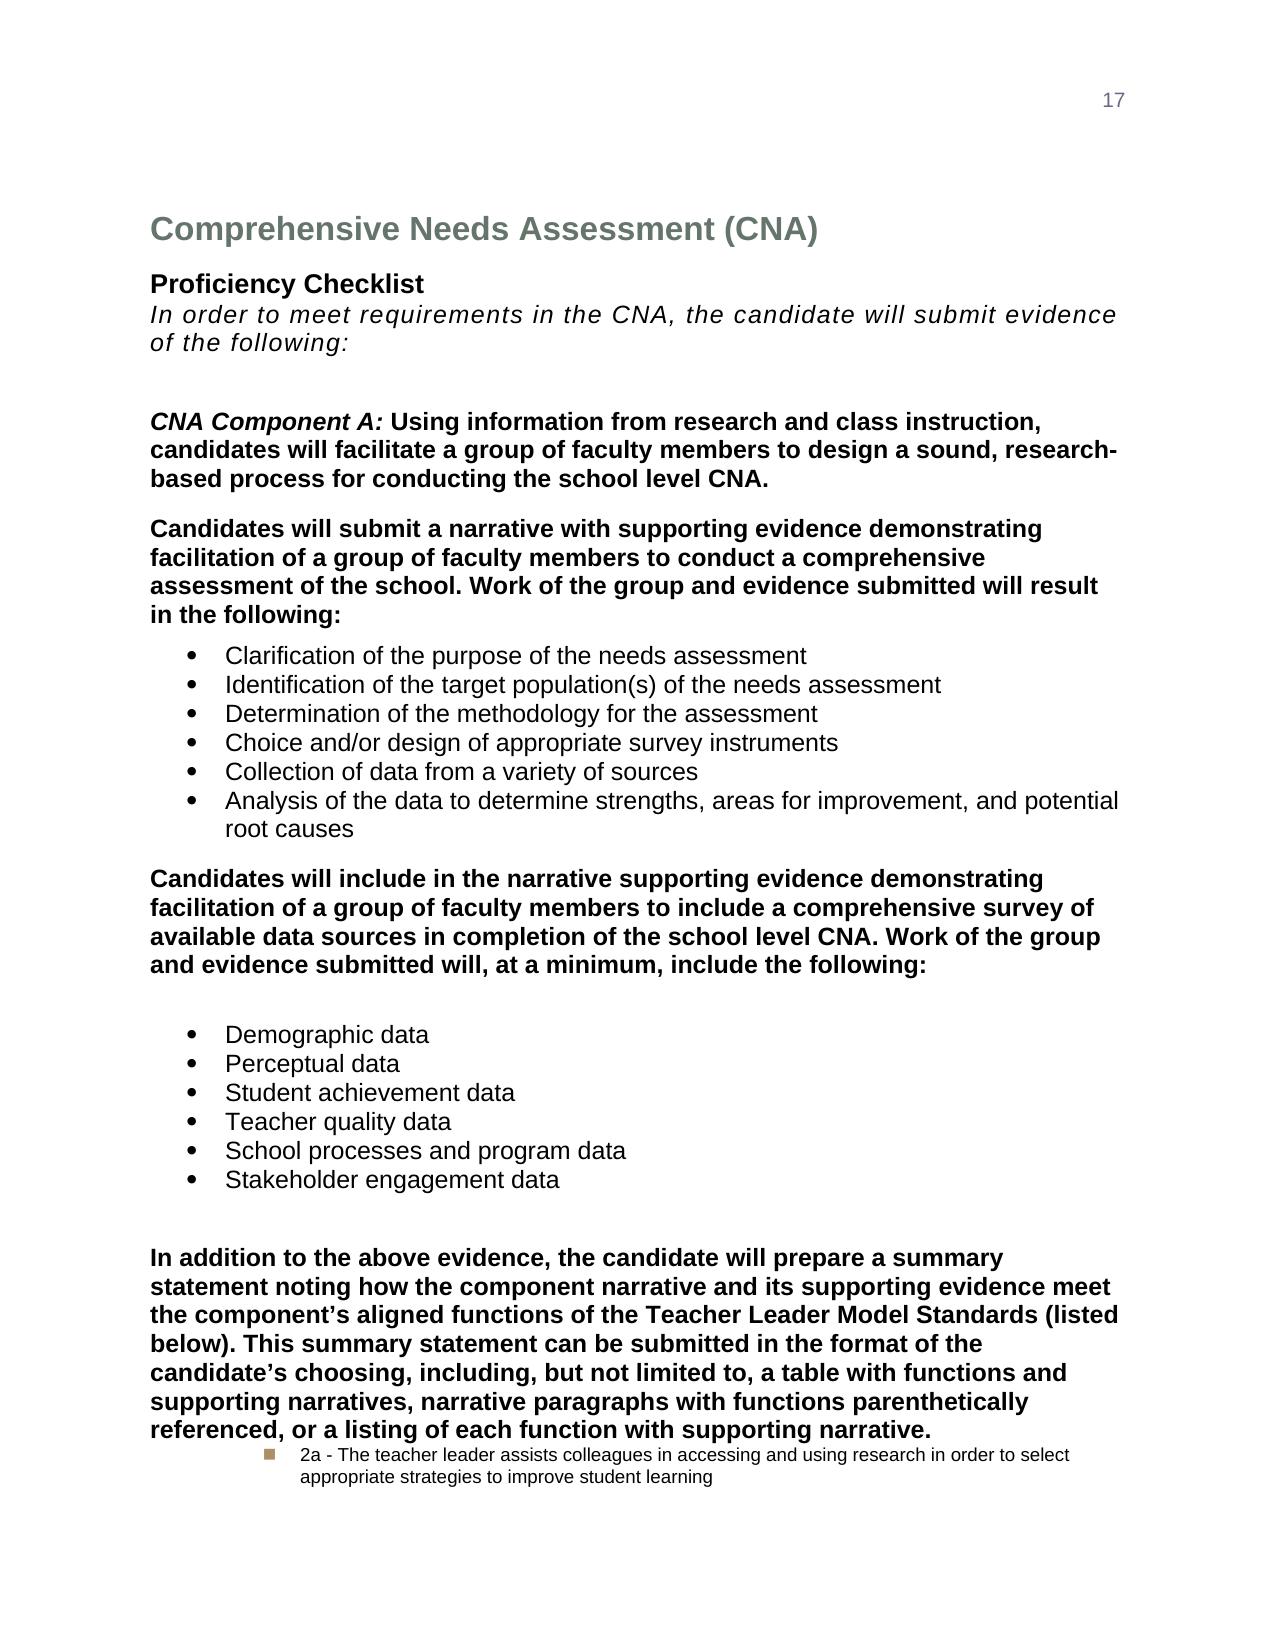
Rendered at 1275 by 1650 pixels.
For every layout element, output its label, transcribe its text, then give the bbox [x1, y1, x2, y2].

subtitle In order to meet requirements in the CNA, the candidate will submit evidence of the following: [150, 300, 1125, 357]
list 2a - The teacher leader assists colleagues in accessing and using research in order to select appropriate strategies to improve student learning [262, 1444, 1125, 1487]
list Determination of the methodology for the assessment [187, 699, 1125, 728]
subtitle Candidates will include in the narrative supporting evidence demonstrating facilitation of a group of faculty members to include a comprehensive survey of available data sources in completion of the school level CNA. Work of the group and evidence submitted will, at a minimum, include the following: [150, 864, 1125, 979]
subtitle Comprehensive Needs Assessment (CNA) [150, 209, 1125, 248]
list Clarification of the purpose of the needs assessment [187, 641, 1125, 670]
list Perceptual data [187, 1049, 1125, 1078]
subtitle Candidates will submit a narrative with supporting evidence demonstrating facilitation of a group of faculty members to conduct a comprehensive assessment of the school. Work of the group and evidence submitted will result in the following: [150, 514, 1125, 629]
list Identification of the target population(s) of the needs assessment [187, 670, 1125, 699]
subtitle CNA Component A: Using information from research and class instruction, candidates will facilitate a group of faculty members to design a sound, research-based process for conducting the school level CNA. [150, 407, 1125, 493]
list Stakeholder engagement data [187, 1164, 1125, 1193]
list Teacher quality data [187, 1107, 1125, 1136]
subtitle In addition to the above evidence, the candidate will prepare a summary statement noting how the component narrative and its supporting evidence meet the component’s aligned functions of the Teacher Leader Model Standards (listed below). This summary statement can be submitted in the format of the candidate’s choosing, including, but not limited to, a table with functions and supporting narratives, narrative paragraphs with functions parenthetically referenced, or a listing of each function with supporting narrative. [150, 1243, 1125, 1444]
list Analysis of the data to determine strengths, areas for improvement, and potential root causes [187, 786, 1125, 843]
list Collection of data from a variety of sources [187, 757, 1125, 786]
list Demographic data [187, 1020, 1125, 1049]
list School processes and program data [187, 1136, 1125, 1164]
list Student achievement data [187, 1078, 1125, 1107]
subtitle Proficiency Checklist [150, 268, 1125, 300]
list Choice and/or design of appropriate survey instruments [187, 728, 1125, 757]
